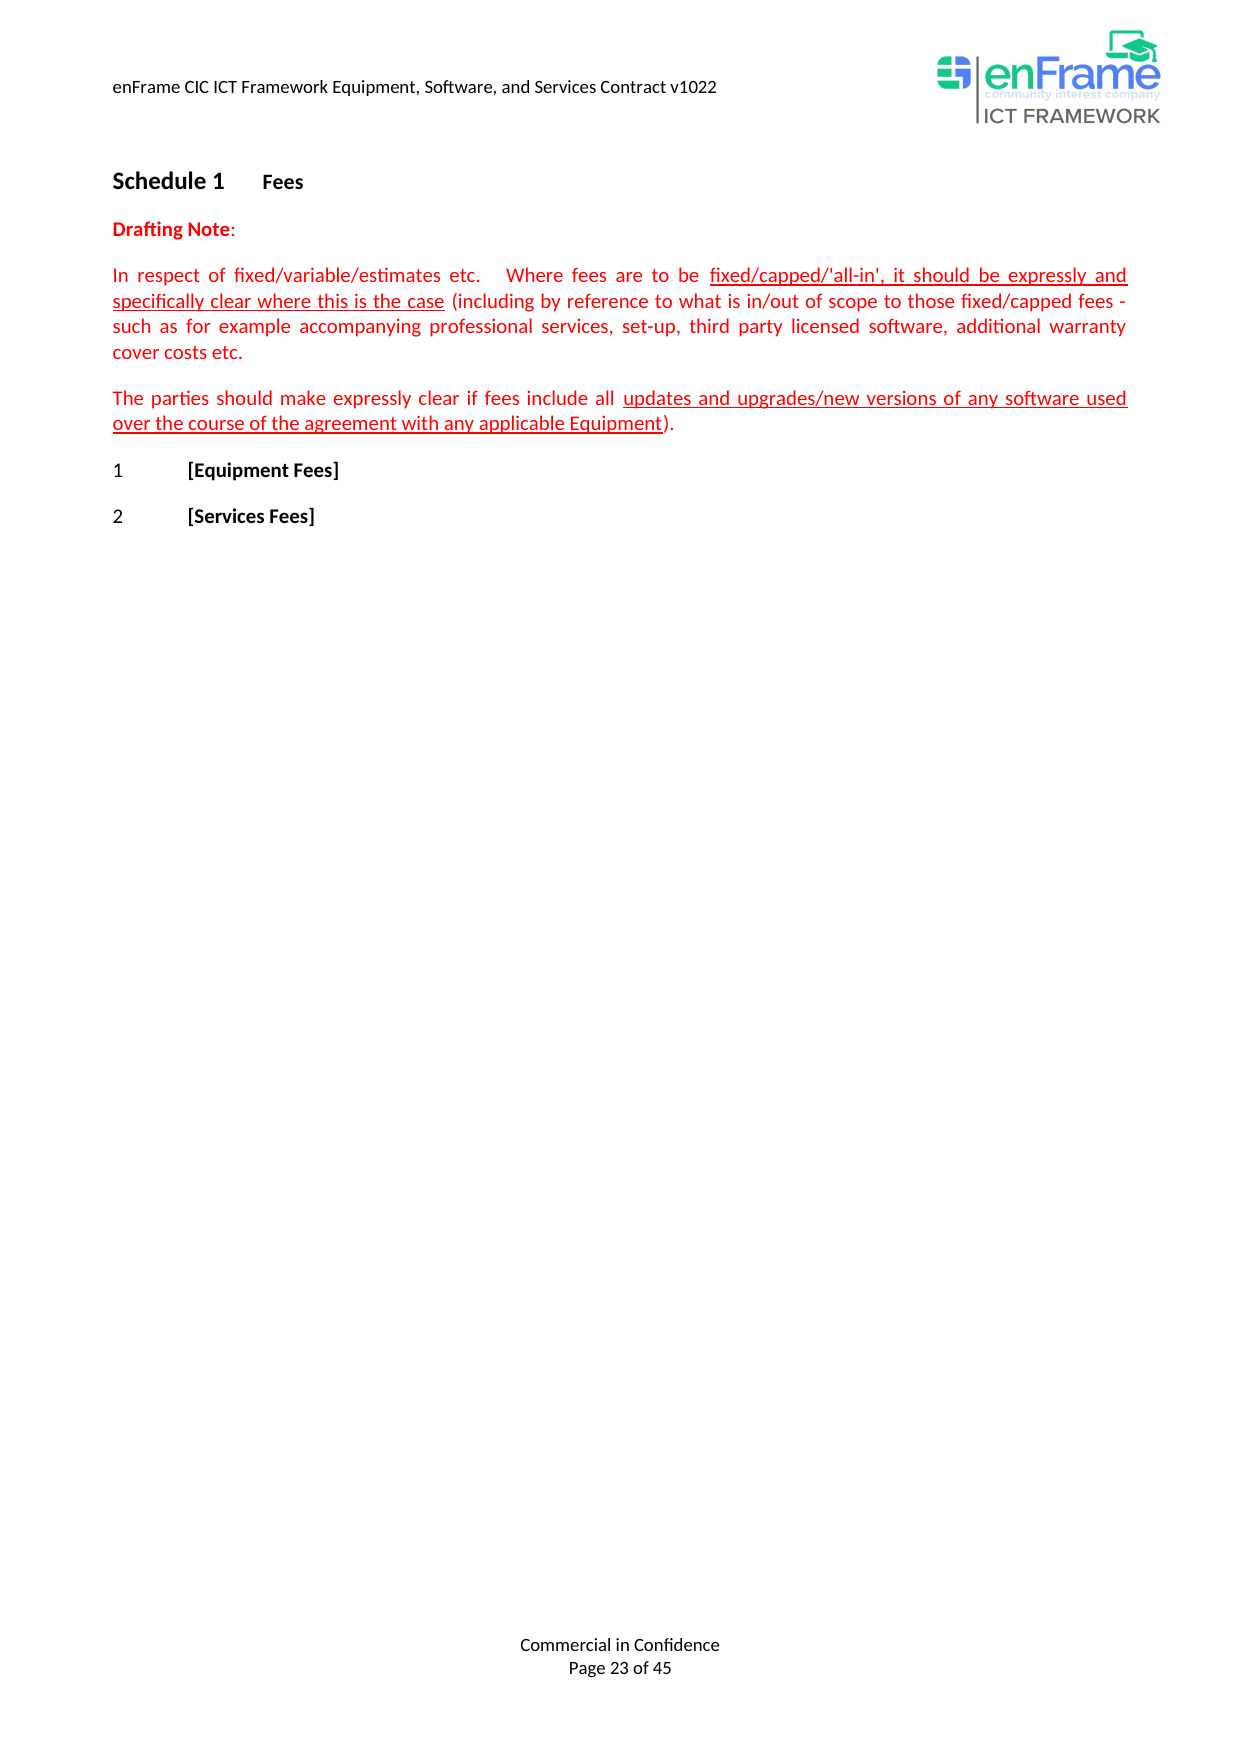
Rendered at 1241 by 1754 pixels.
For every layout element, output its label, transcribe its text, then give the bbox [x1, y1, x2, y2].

subtitle The parties should make expressly clear if fees include all updates and upgrades/new versions of any software used over the course of the agreement with any applicable Equipment). [112, 385, 1128, 436]
picture [922, 15, 1175, 137]
subtitle [Equipment Fees] [112, 457, 1128, 482]
subtitle In respect of fixed/variable/estimates etc. Where fees are to be fixed/capped/'all-in', it should be expressly and specifically clear where this is the case (including by reference to what is in/out of scope to those fixed/capped fees - such as for example accompanying professional services, set-up, third party licensed software, additional warranty cover costs etc. [112, 263, 1128, 364]
subtitle [Services Fees] [112, 503, 1128, 528]
text Fees [112, 165, 1128, 196]
subtitle Drafting Note: [112, 216, 1128, 242]
